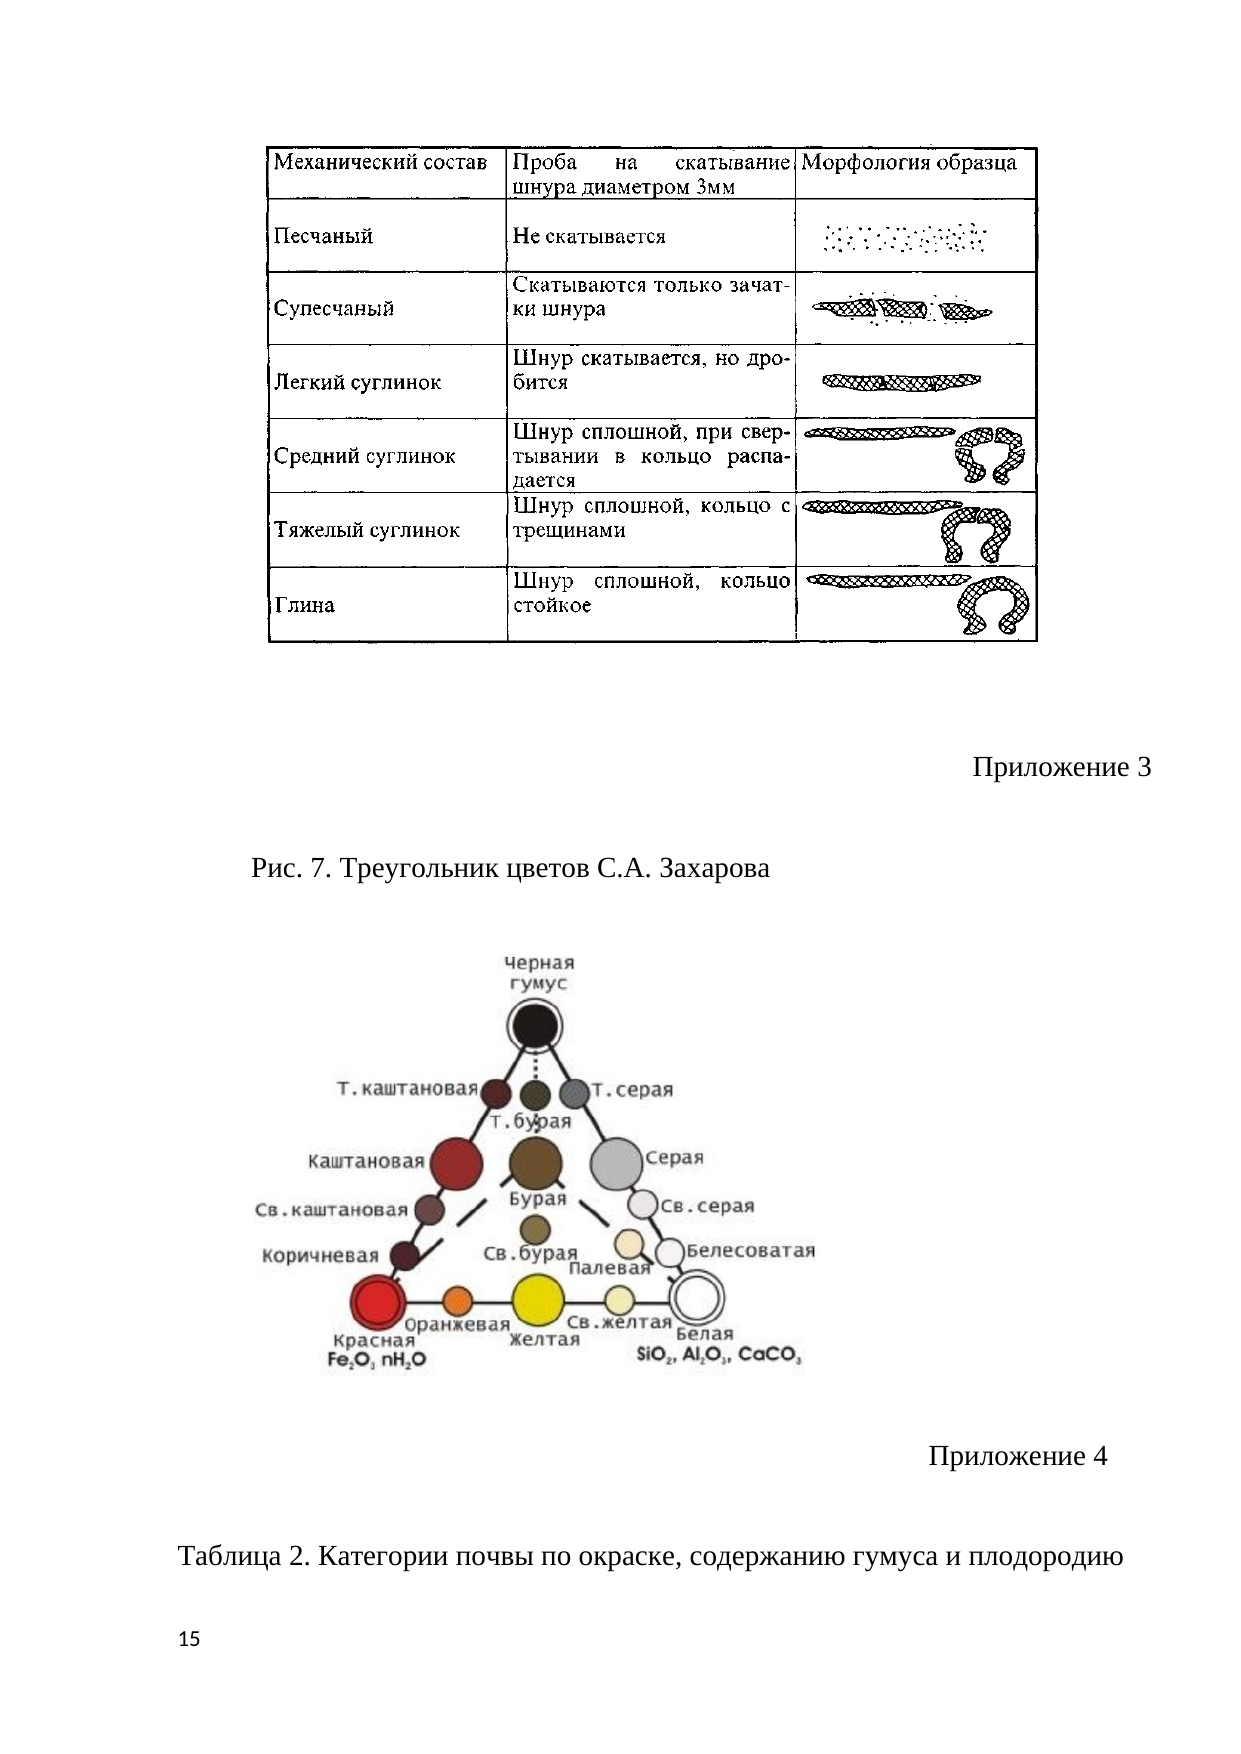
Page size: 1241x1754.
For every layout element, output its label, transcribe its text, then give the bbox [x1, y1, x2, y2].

picture [250, 950, 826, 1395]
text Рис. 7. Треугольник цветов С.А. Захарова [177, 850, 1152, 884]
picture [250, 129, 1054, 656]
text Приложение 4 [177, 1438, 1152, 1471]
text Приложение 3 [177, 749, 1152, 783]
text Таблица 2. Категории почвы по окраске, содержанию гумуса и плодородию [177, 1538, 1152, 1572]
